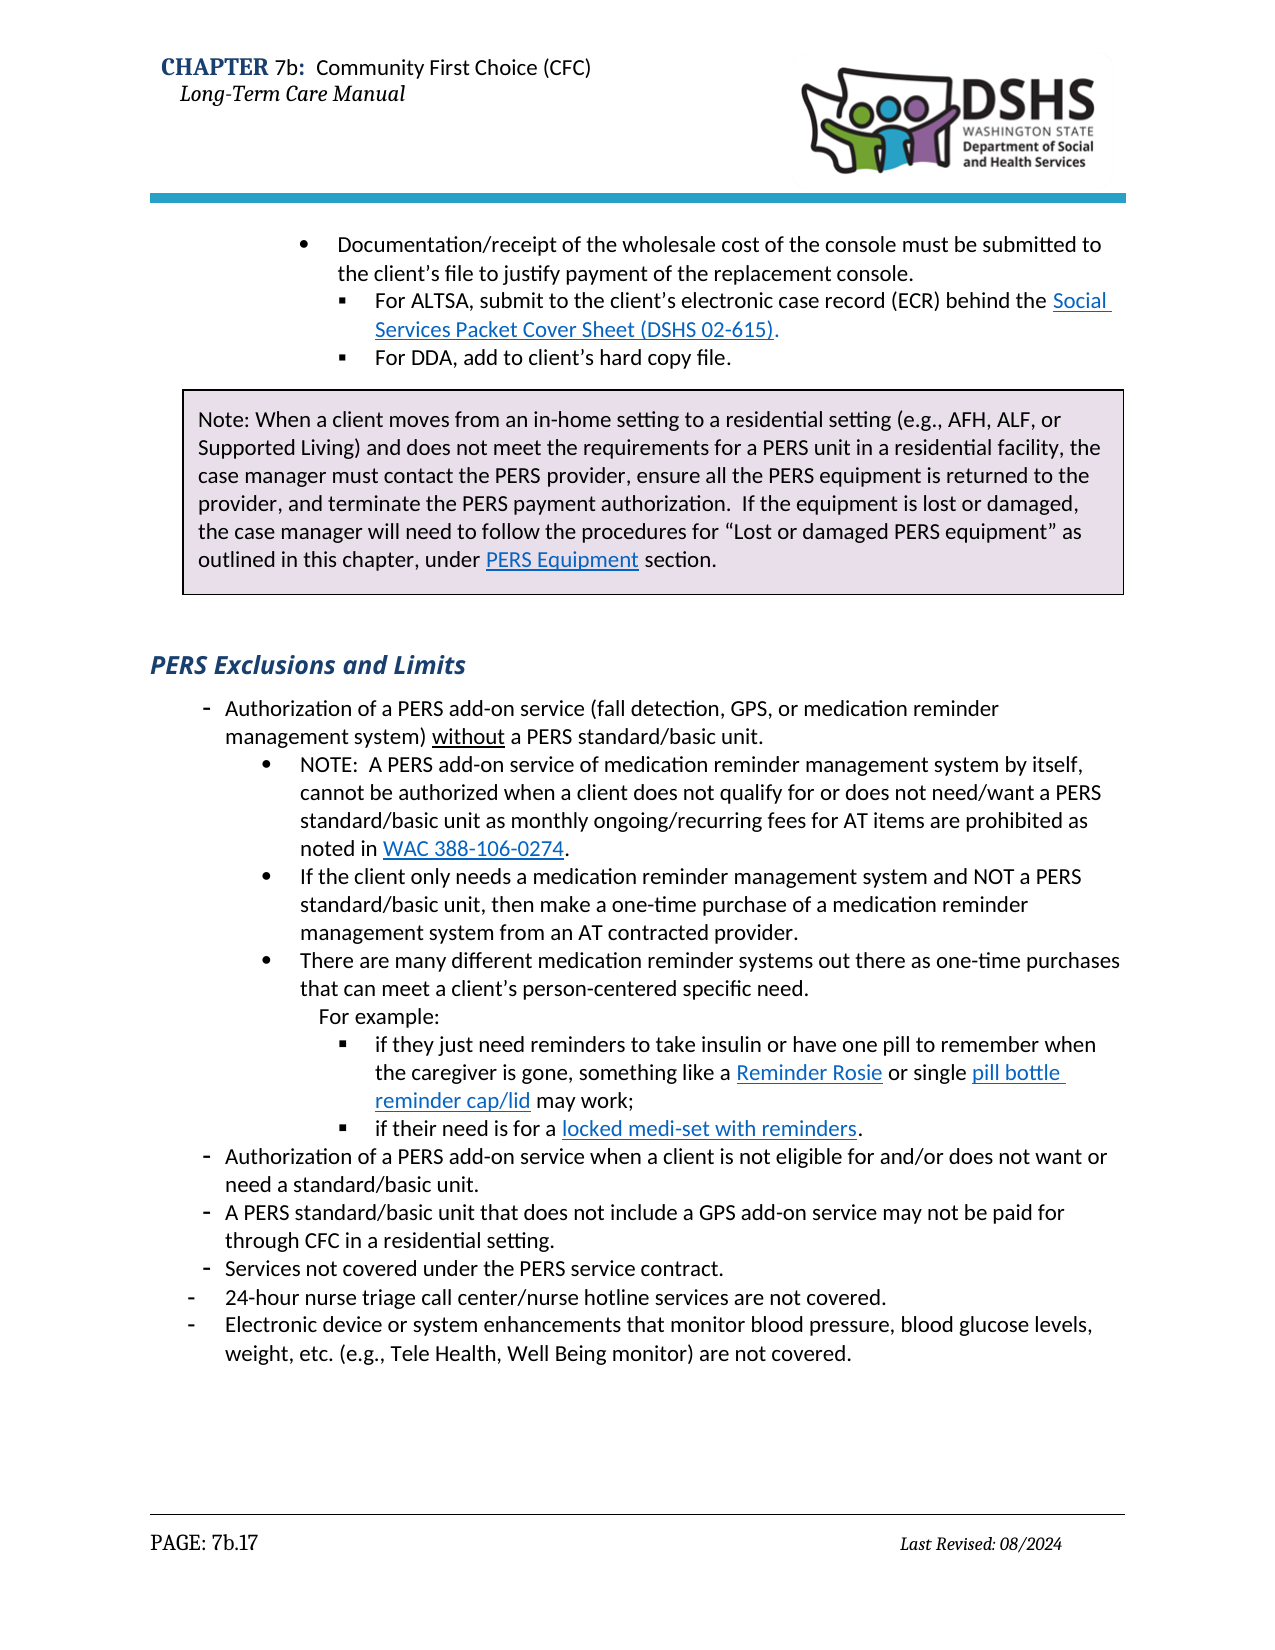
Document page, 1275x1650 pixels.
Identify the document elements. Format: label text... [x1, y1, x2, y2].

list Services not covered under the PERS service contract. [202, 1254, 1125, 1283]
list There are many different medication reminder systems out there as one-time purchases that can meet a client’s person-centered specific need. [262, 946, 1125, 1002]
list For example: [319, 1002, 1125, 1030]
list 24-hour nurse triage call center/nurse hotline services are not covered. [187, 1283, 1125, 1311]
subtitle PERS Exclusions and Limits [150, 648, 1125, 682]
list Documentation/receipt of the wholesale cost of the console must be submitted to the client’s file to justify payment of the replacement console. [300, 231, 1125, 287]
list NOTE: A PERS add-on service of medication reminder management system by itself, cannot be authorized when a client does not qualify for or does not need/want a PERS standard/basic unit as monthly ongoing/recurring fees for AT items are prohibited as noted in WAC 388-106-0274. [262, 750, 1125, 862]
list For DDA, add to client’s hard copy file. [337, 343, 1125, 371]
list A PERS standard/basic unit that does not include a GPS add-on service may not be paid for through CFC in a residential setting. [202, 1198, 1125, 1254]
picture [791, 52, 1115, 189]
list Authorization of a PERS add-on service when a client is not eligible for and/or does not want or need a standard/basic unit. [202, 1142, 1125, 1198]
list Electronic device or system enhancements that monitor blood pressure, blood glucose levels, weight, etc. (e.g., Tele Health, Well Being monitor) are not covered. [187, 1311, 1125, 1367]
list If the client only needs a medication reminder management system and NOT a PERS standard/basic unit, then make a one-time purchase of a medication reminder management system from an AT contracted provider. [262, 862, 1125, 946]
list Authorization of a PERS add-on service (fall detection, GPS, or medication reminder management system) without a PERS standard/basic unit. [202, 694, 1125, 750]
list if they just need reminders to take insulin or have one pill to remember when the caregiver is gone, something like a Reminder Rosie or single pill bottle reminder cap/lid may work; [337, 1030, 1125, 1114]
list if their need is for a locked medi-set with reminders. [337, 1114, 1125, 1142]
list For ALTSA, submit to the client’s electronic case record (ECR) behind the Social Services Packet Cover Sheet (DSHS 02-615). [337, 287, 1125, 343]
